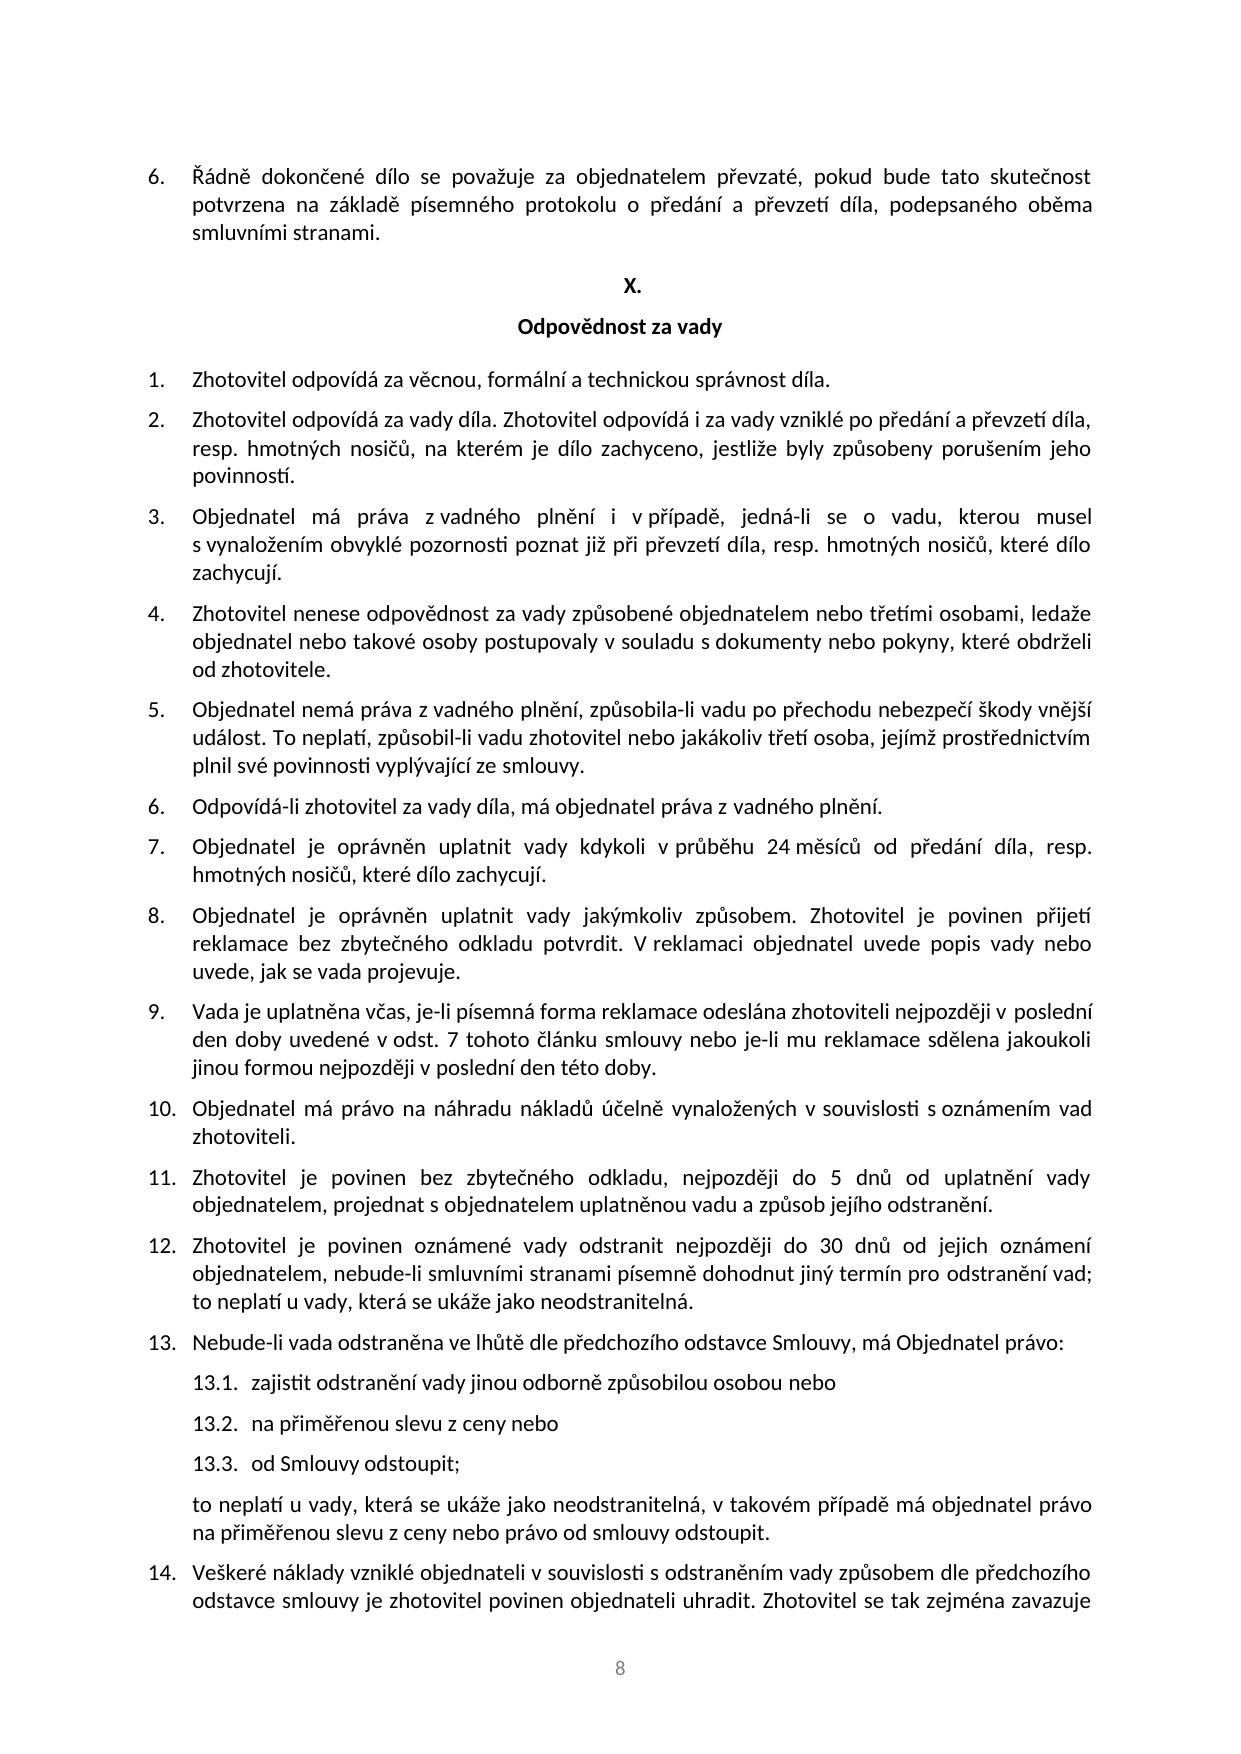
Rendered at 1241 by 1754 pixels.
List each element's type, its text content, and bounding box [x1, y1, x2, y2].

list Odpovídá-li zhotovitel za vady díla, má objednatel práva z vadného plnění. [148, 792, 1093, 820]
text Odpovědnost za vady [148, 312, 1093, 340]
list Zhotovitel je povinen bez zbytečného odkladu, nejpozději do 5 dnů od uplatnění vady objednatelem, projednat s objednatelem uplatněnou vadu a způsob jejího odstranění. [148, 1163, 1093, 1219]
list na přiměřenou slevu z ceny nebo [192, 1409, 1093, 1437]
list Řádně dokončené dílo se považuje za objednatelem převzaté, pokud bude tato skutečnost potvrzena na základě písemného protokolu o předání a převzetí díla, podepsaného oběma smluvními stranami. [148, 162, 1093, 247]
list Zhotovitel odpovídá za věcnou, formální a technickou správnost díla. [148, 365, 1093, 393]
list Objednatel nemá práva z vadného plnění, způsobila-li vadu po přechodu nebezpečí škody vnější událost. To neplatí, způsobil-li vadu zhotovitel nebo jakákoliv třetí osoba, jejímž prostřednictvím plnil své povinnosti vyplývající ze smlouvy. [148, 695, 1093, 779]
list Objednatel má práva z vadného plnění i v případě, jedná-li se o vadu, kterou musel s vynaložením obvyklé pozornosti poznat již při převzetí díla, resp. hmotných nosičů, které dílo zachycují. [148, 502, 1093, 586]
list Objednatel je oprávněn uplatnit vady jakýmkoliv způsobem. Zhotovitel je povinen přijetí reklamace bez zbytečného odkladu potvrdit. V reklamaci objednatel uvede popis vady nebo uvede, jak se vada projevuje. [148, 901, 1093, 985]
text to neplatí u vady, která se ukáže jako neodstranitelná, v takovém případě má objednatel právo na přiměřenou slevu z ceny nebo právo od smlouvy odstoupit. [192, 1490, 1093, 1546]
list Objednatel je oprávněn uplatnit vady kdykoli v průběhu 24 měsíců od předání díla, resp. hmotných nosičů, které dílo zachycují. [148, 832, 1093, 888]
list Vada je uplatněna včas, je-li písemná forma reklamace odeslána zhotoviteli nejpozději v poslední den doby uvedené v odst. 7 tohoto článku smlouvy nebo je-li mu reklamace sdělena jakoukoli jinou formou nejpozději v poslední den této doby. [148, 997, 1093, 1082]
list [148, 1558, 1093, 1614]
list Objednatel má právo na náhradu nákladů účelně vynaložených v souvislosti s oznámením vad zhotoviteli. [148, 1094, 1093, 1150]
list Zhotovitel je povinen oznámené vady odstranit nejpozději do 30 dnů od jejich oznámení objednatelem, nebude-li smluvními stranami písemně dohodnut jiný termín pro odstranění vad; to neplatí u vady, která se ukáže jako neodstranitelná. [148, 1231, 1093, 1315]
list zajistit odstranění vady jinou odborně způsobilou osobou nebo [192, 1368, 1093, 1396]
list Nebude-li vada odstraněna ve lhůtě dle předchozího odstavce Smlouvy, má Objednatel právo: [148, 1328, 1093, 1356]
list od Smlouvy odstoupit; [192, 1449, 1093, 1477]
list Zhotovitel nenese odpovědnost za vady způsobené objednatelem nebo třetími osobami, ledaže objednatel nebo takové osoby postupovaly v souladu s dokumenty nebo pokyny, které obdrželi od zhotovitele. [148, 599, 1093, 683]
list Zhotovitel odpovídá za vady díla. Zhotovitel odpovídá i za vady vzniklé po předání a převzetí díla, resp. hmotných nosičů, na kterém je dílo zachyceno, jestliže byly způsobeny porušením jeho povinností. [148, 406, 1093, 490]
